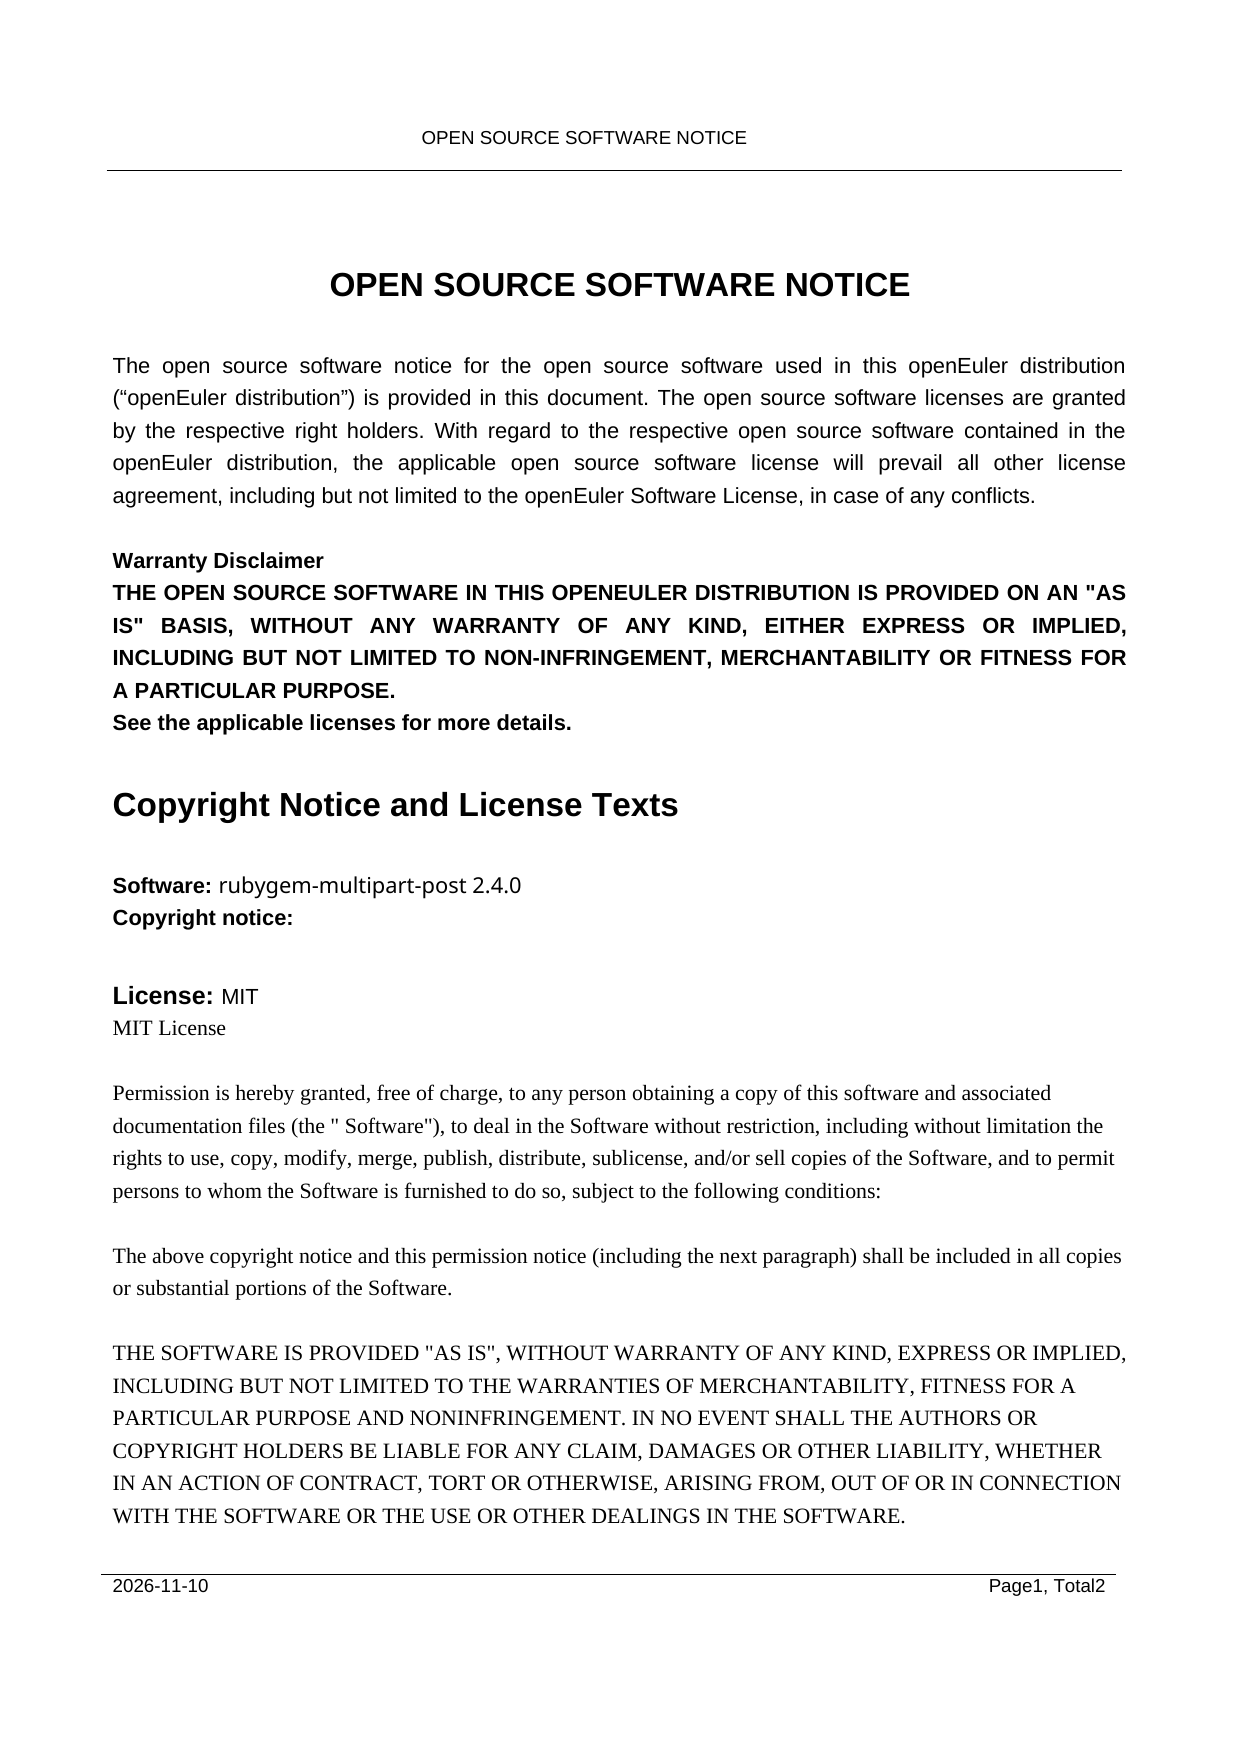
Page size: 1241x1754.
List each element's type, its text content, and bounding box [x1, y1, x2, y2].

text The open source software notice for the open source software used in this openEuler distribution (“openEuler distribution”) is provided in this document. The open source software licenses are granted by the respective right holders. With regard to the respective open source software contained in the openEuler distribution, the applicable open source software license will prevail all other license agreement, including but not limited to the openEuler Software License, in case of any conflicts. [112, 349, 1128, 511]
text Copyright Notice and License Texts [112, 771, 1128, 836]
text Warranty Disclaimer [112, 544, 1128, 576]
text OPEN SOURCE SOFTWARE NOTICE [112, 251, 1128, 316]
text Copyright notice: [112, 901, 1128, 934]
text THE OPEN SOURCE SOFTWARE IN THIS OPENEULER DISTRIBUTION IS PROVIDED ON AN "AS IS" BASIS, WITHOUT ANY WARRANTY OF ANY KIND, EITHER EXPRESS OR IMPLIED, INCLUDING BUT NOT LIMITED TO NON-INFRINGEMENT, MERCHANTABILITY OR FITNESS FOR A PARTICULAR PURPOSE. See the applicable licenses for more details. [112, 576, 1128, 739]
text MIT License Permission is hereby granted, free of charge, to any person obtaining a copy of this software and associated documentation files (the " Software"), to deal in the Software without restriction, including without limitation the rights to use, copy, modify, merge, publish, distribute, sublicense, and/or sell copies of the Software, and to permit persons to whom the Software is furnished to do so, subject to the following conditions: The above copyright notice and this permission notice (including the next paragraph) shall be included in all copies or substantial portions of the Software. THE SOFTWARE IS PROVIDED "AS IS", WITHOUT WARRANTY OF ANY KIND, EXPRESS OR IMPLIED, INCLUDING BUT NOT LIMITED TO THE WARRANTIES OF MERCHANTABILITY, FITNESS FOR A PARTICULAR PURPOSE AND NONINFRINGEMENT. IN NO EVENT SHALL THE AUTHORS OR COPYRIGHT HOLDERS BE LIABLE FOR ANY CLAIM, DAMAGES OR OTHER LIABILITY, WHETHER IN AN ACTION OF CONTRACT, TORT OR OTHERWISE, ARISING FROM, OUT OF OR IN CONNECTION WITH THE SOFTWARE OR THE USE OR OTHER DEALINGS IN THE SOFTWARE. [112, 1012, 1128, 1564]
title Software: rubygem-multipart-post 2.4.0 [112, 869, 1128, 901]
text License: MIT [112, 979, 1128, 1012]
